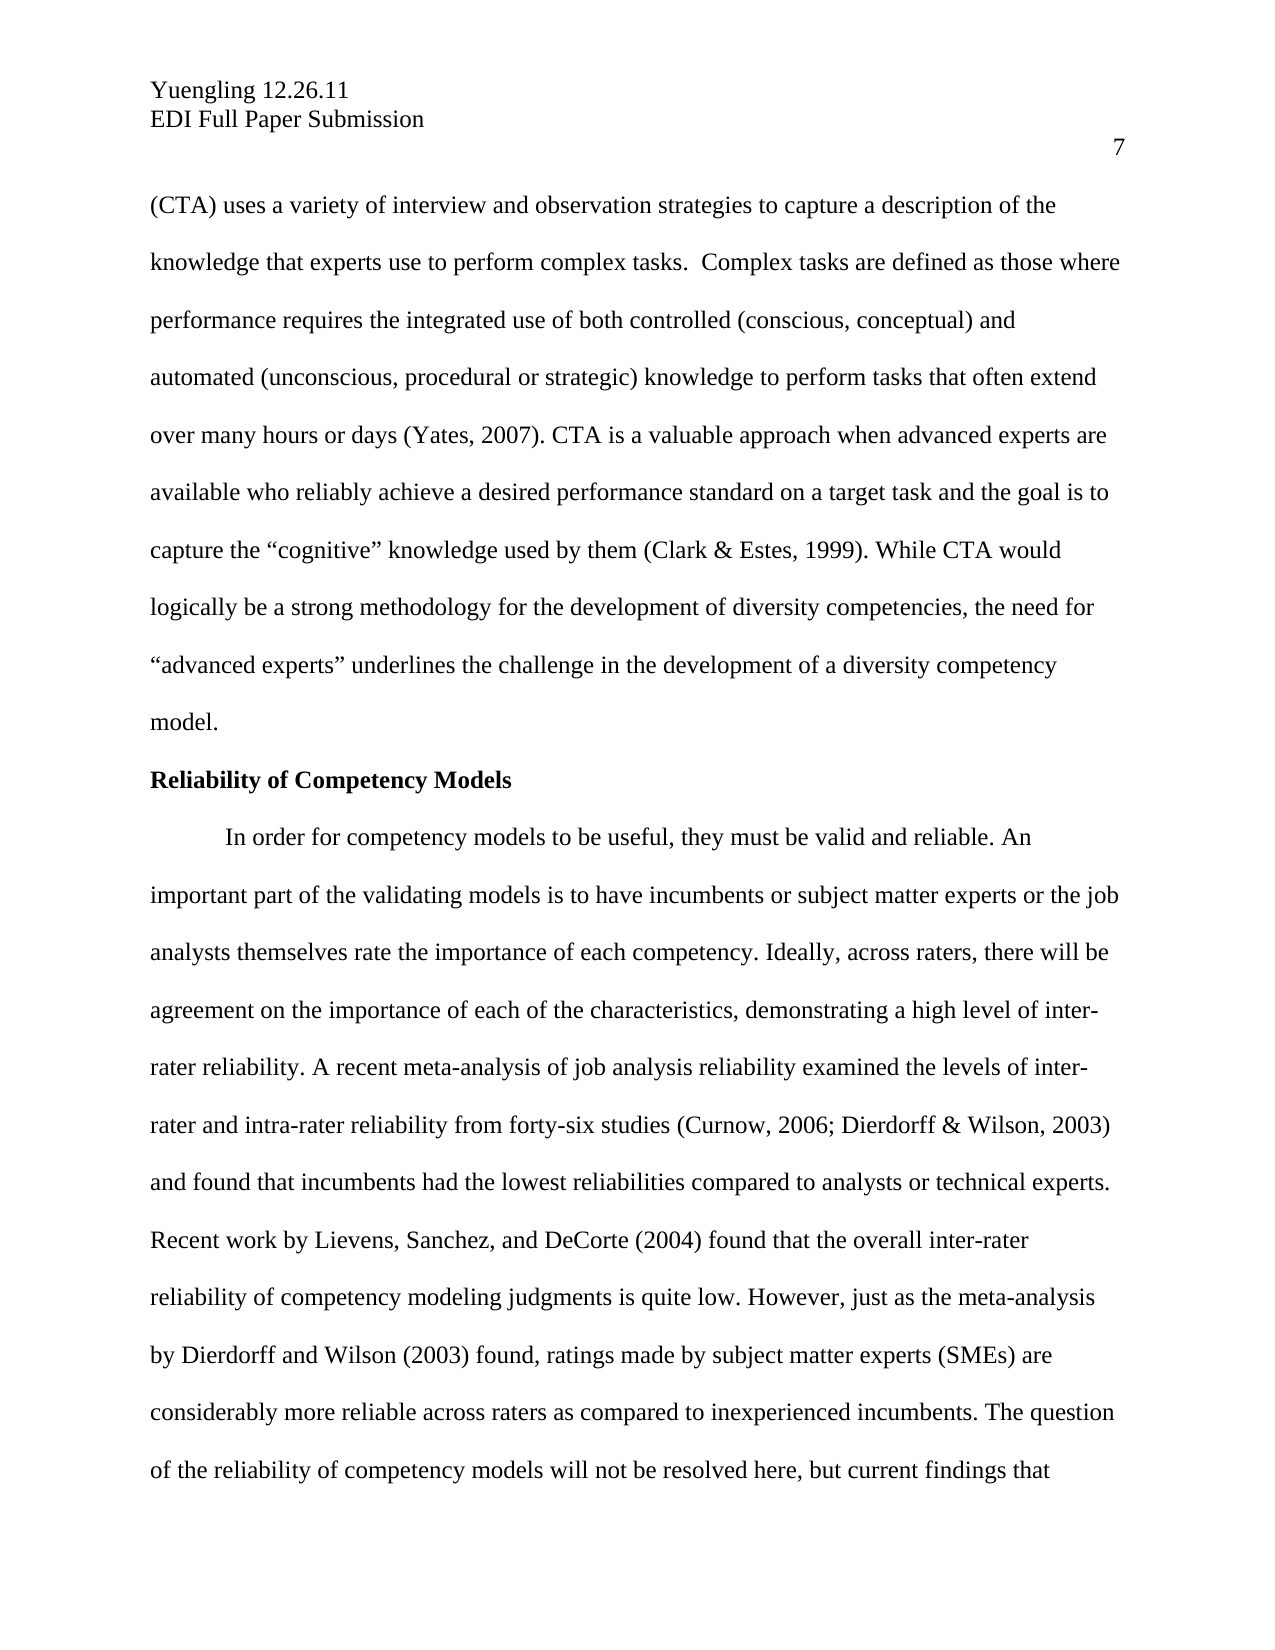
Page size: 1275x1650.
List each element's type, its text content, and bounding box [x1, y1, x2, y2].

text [150, 190, 1125, 736]
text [150, 822, 1125, 1484]
text Reliability of Competency Models [150, 765, 1125, 794]
